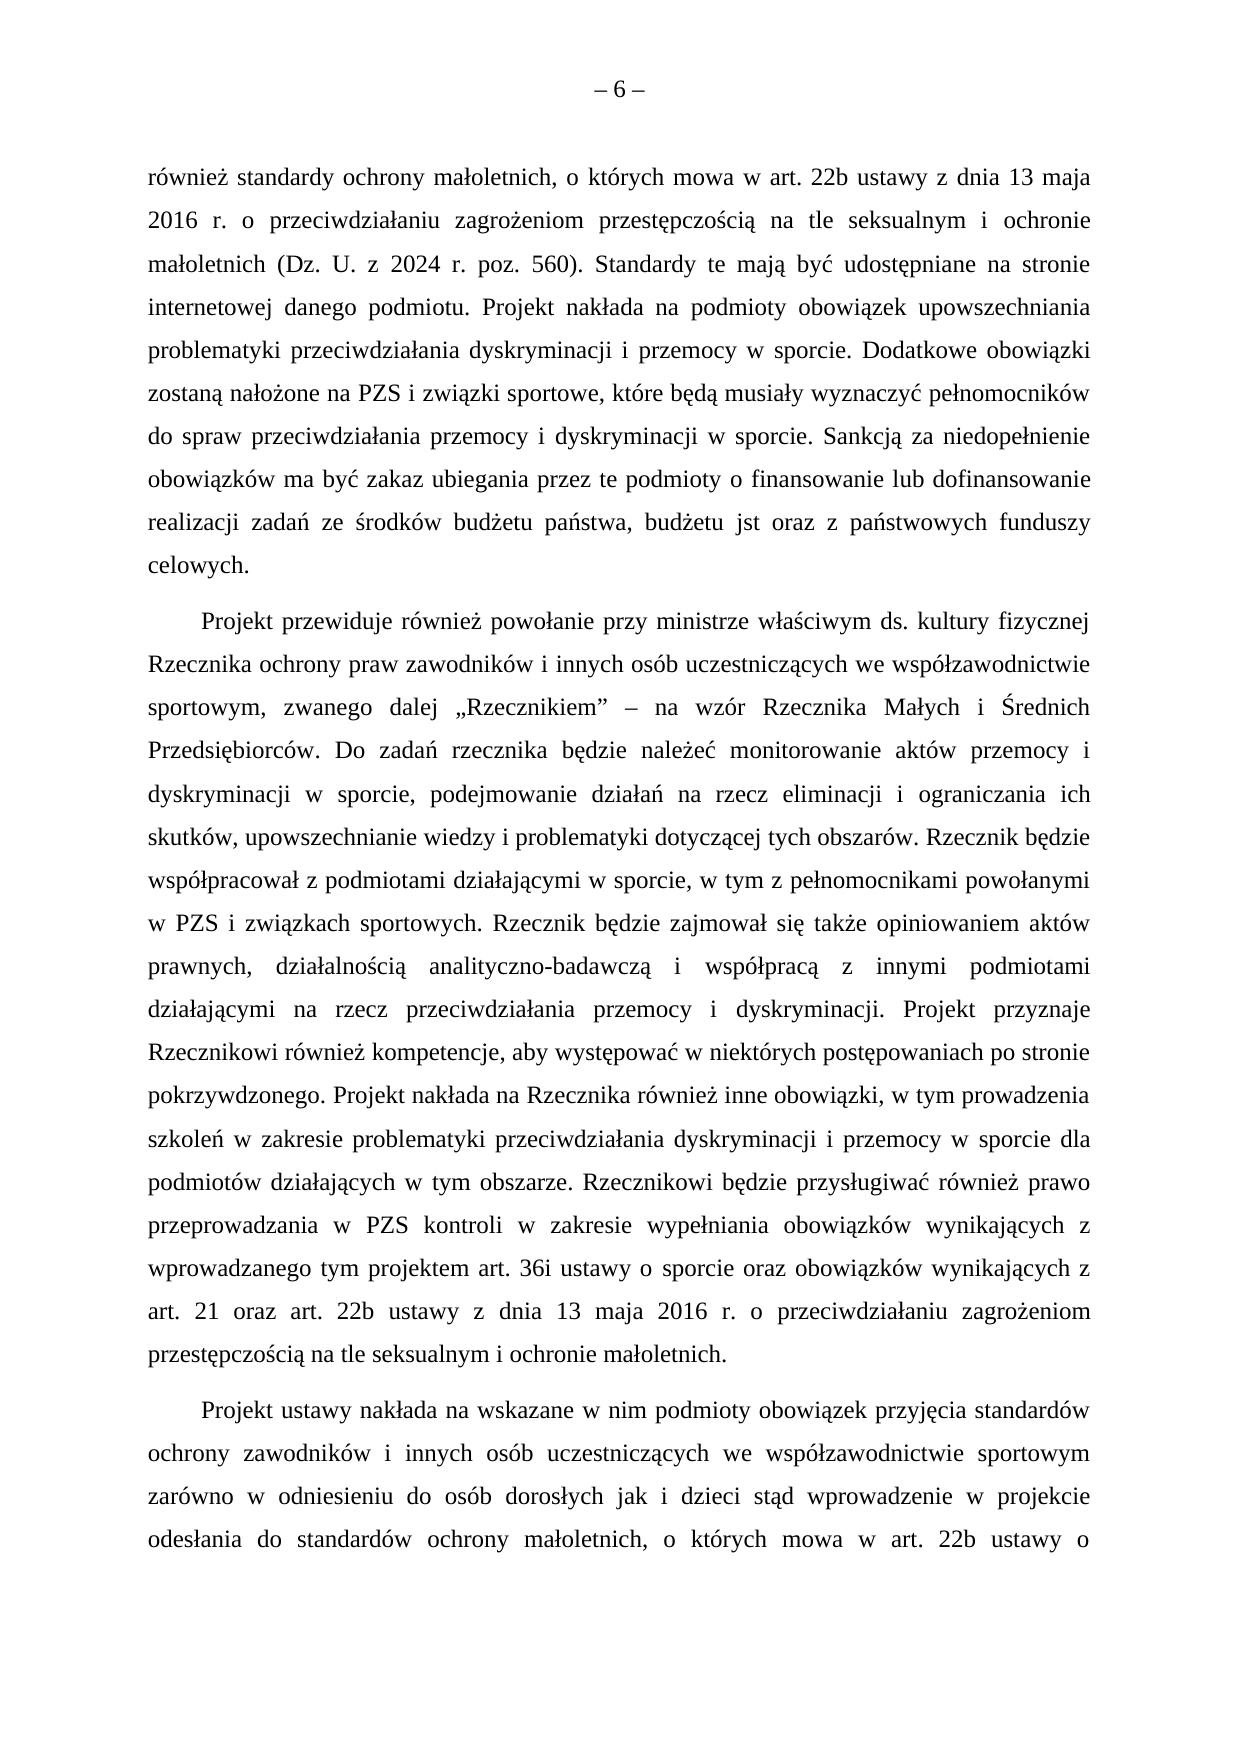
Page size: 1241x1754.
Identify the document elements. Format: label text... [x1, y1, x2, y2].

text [148, 1395, 1091, 1553]
text Projekt przewiduje również powołanie przy ministrze właściwym ds. kultury fizycznej Rzecznika ochrony praw zawodników i innych osób uczestniczących we współzawodnictwie sportowym, zwanego dalej „Rzecznikiem” – na wzór Rzecznika Małych i Średnich Przedsiębiorców. Do zadań rzecznika będzie należeć monitorowanie aktów przemocy i dyskryminacji w sporcie, podejmowanie działań na rzecz eliminacji i ograniczania ich skutków, upowszechnianie wiedzy i problematyki dotyczącej tych obszarów. Rzecznik będzie współpracował z podmiotami działającymi w sporcie, w tym z pełnomocnikami powołanymi w PZS i związkach sportowych. Rzecznik będzie zajmował się także opiniowaniem aktów prawnych, działalnością analityczno-badawczą i współpracą z innymi podmiotami działającymi na rzecz przeciwdziałania przemocy i dyskryminacji. Projekt przyznaje Rzecznikowi również kompetencje, aby występować w niektórych postępowaniach po stronie pokrzywdzonego. Projekt nakłada na Rzecznika również inne obowiązki, w tym prowadzenia szkoleń w zakresie problematyki przeciwdziałania dyskryminacji i przemocy w sporcie dla podmiotów działających w tym obszarze. Rzecznikowi będzie przysługiwać również prawo przeprowadzania w PZS kontroli w zakresie wypełniania obowiązków wynikających z wprowadzanego tym projektem art. 36i ustawy o sporcie oraz obowiązków wynikających z art. 21 oraz art. 22b ustawy z dnia 13 maja 2016 r. o przeciwdziałaniu zagrożeniom przestępczością na tle seksualnym i ochronie małoletnich. [148, 606, 1091, 1368]
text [148, 162, 1091, 579]
